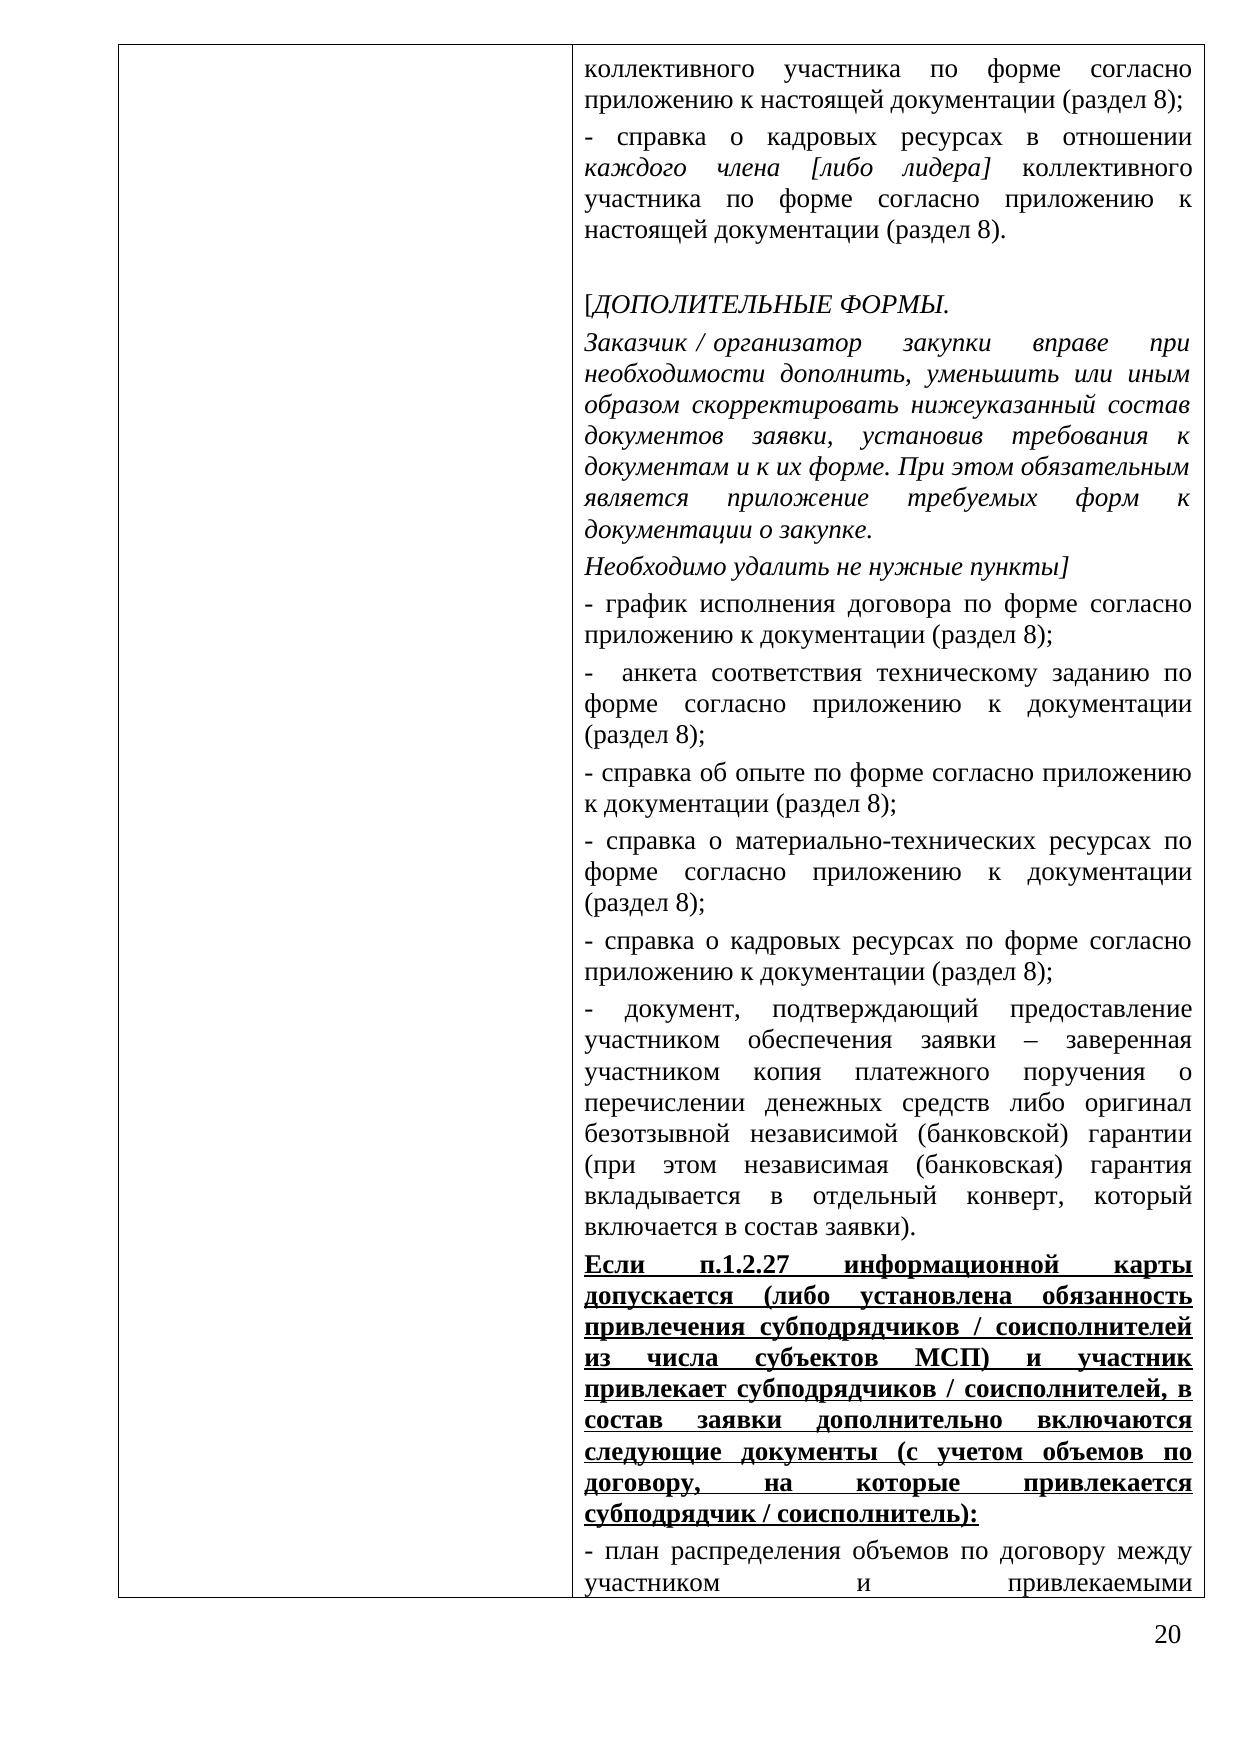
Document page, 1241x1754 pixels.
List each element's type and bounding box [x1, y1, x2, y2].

table_header [119, 45, 572, 1597]
table_header [573, 45, 1204, 1597]
